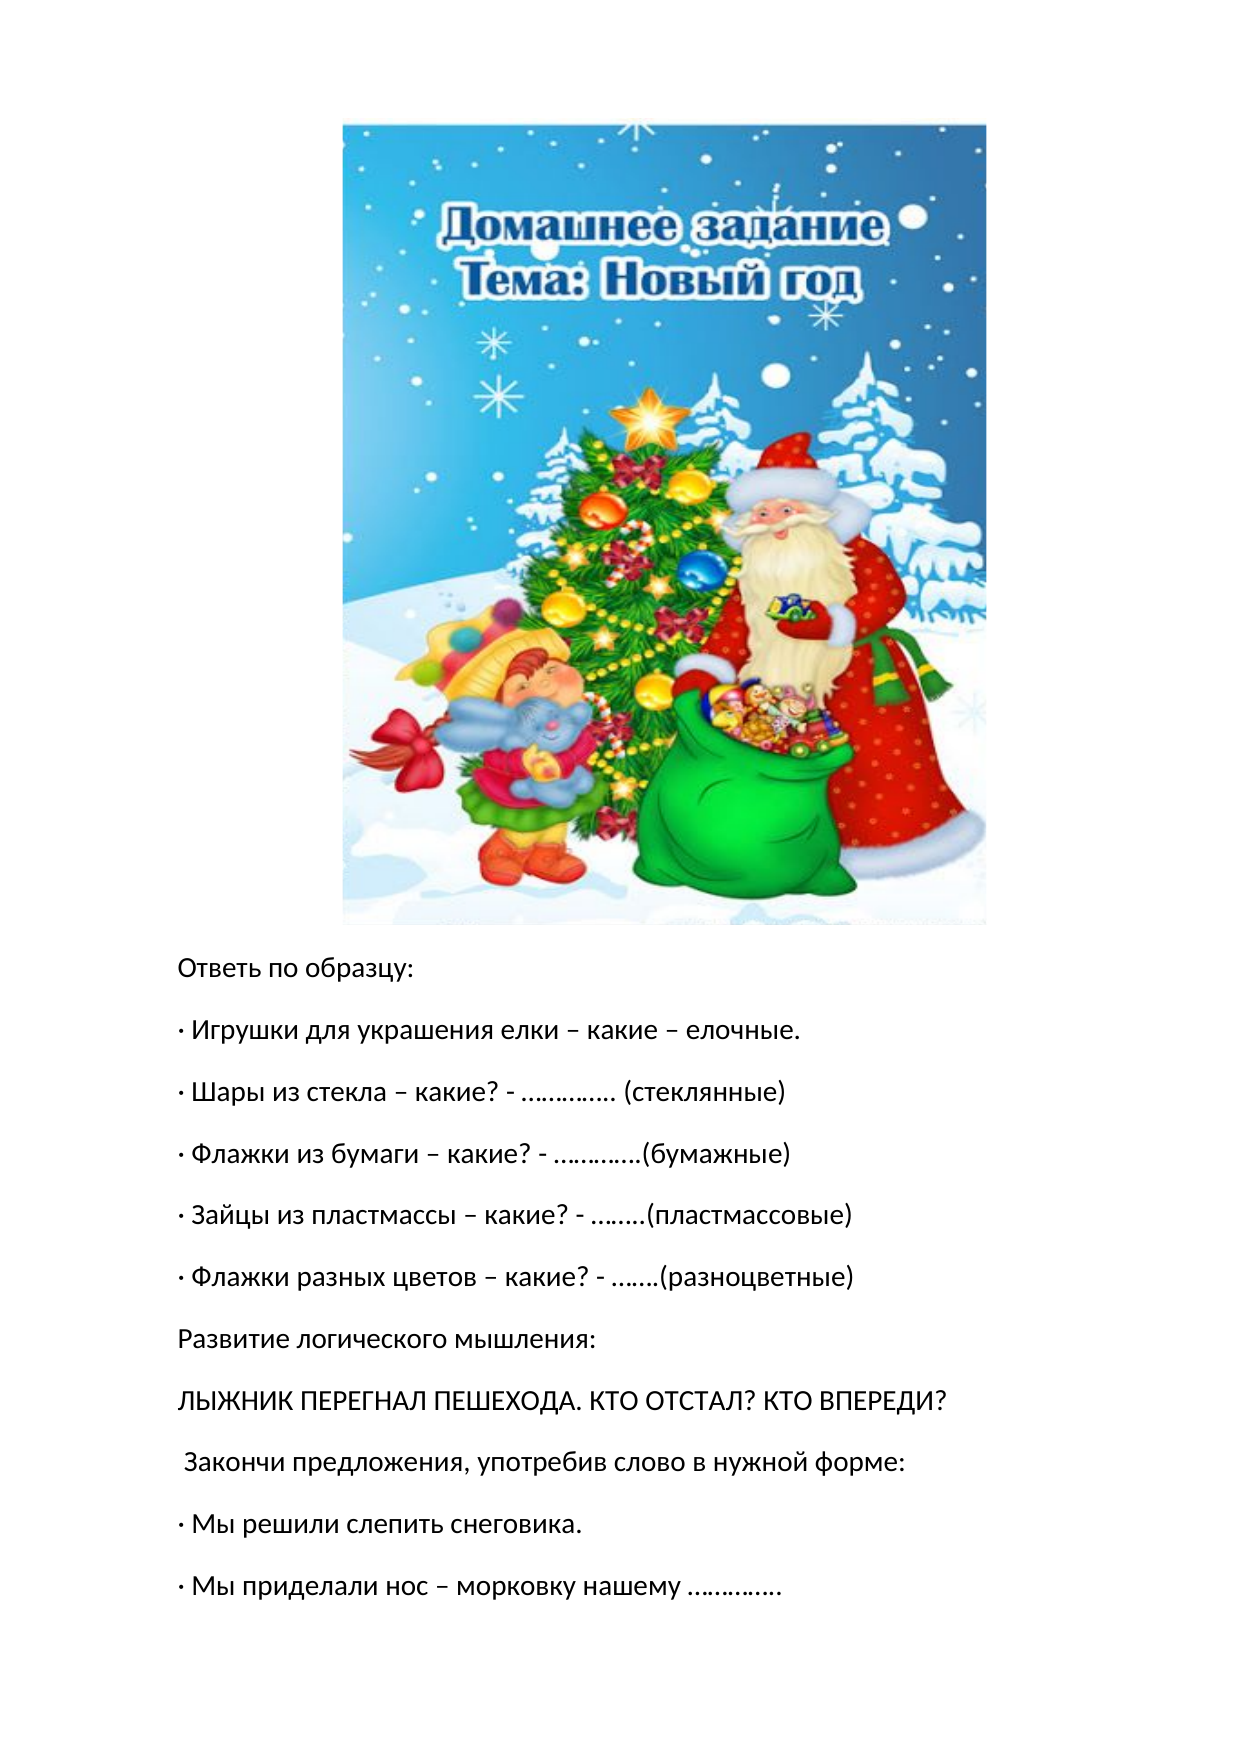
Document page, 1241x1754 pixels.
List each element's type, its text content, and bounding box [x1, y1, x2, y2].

text · Мы решили слепить снеговика. [177, 1505, 1152, 1541]
text · Шары из стекла – какие? - ………….. (стеклянные) [177, 1073, 1152, 1108]
text · Флажки из бумаги – какие? - ………….(бумажные) [177, 1135, 1152, 1170]
text ЛЫЖНИК ПЕРЕГНАЛ ПЕШЕХОДА. КТО ОТСТАЛ? КТО ВПЕРЕДИ? [177, 1382, 1152, 1417]
text · Флажки разных цветов – какие? - …….(разноцветные) [177, 1258, 1152, 1294]
text · Мы приделали нос – морковку нашему ………….. [177, 1567, 1152, 1603]
picture [342, 118, 987, 925]
text · Игрушки для украшения елки – какие – елочные. [177, 1011, 1152, 1047]
text Развитие логического мышления: [177, 1320, 1152, 1356]
text Закончи предложения, употребив слово в нужной форме: [177, 1443, 1152, 1479]
text · Зайцы из пластмассы – какие? - ……..(пластмассовые) [177, 1196, 1152, 1232]
text Ответь по образцу: [177, 949, 1152, 985]
